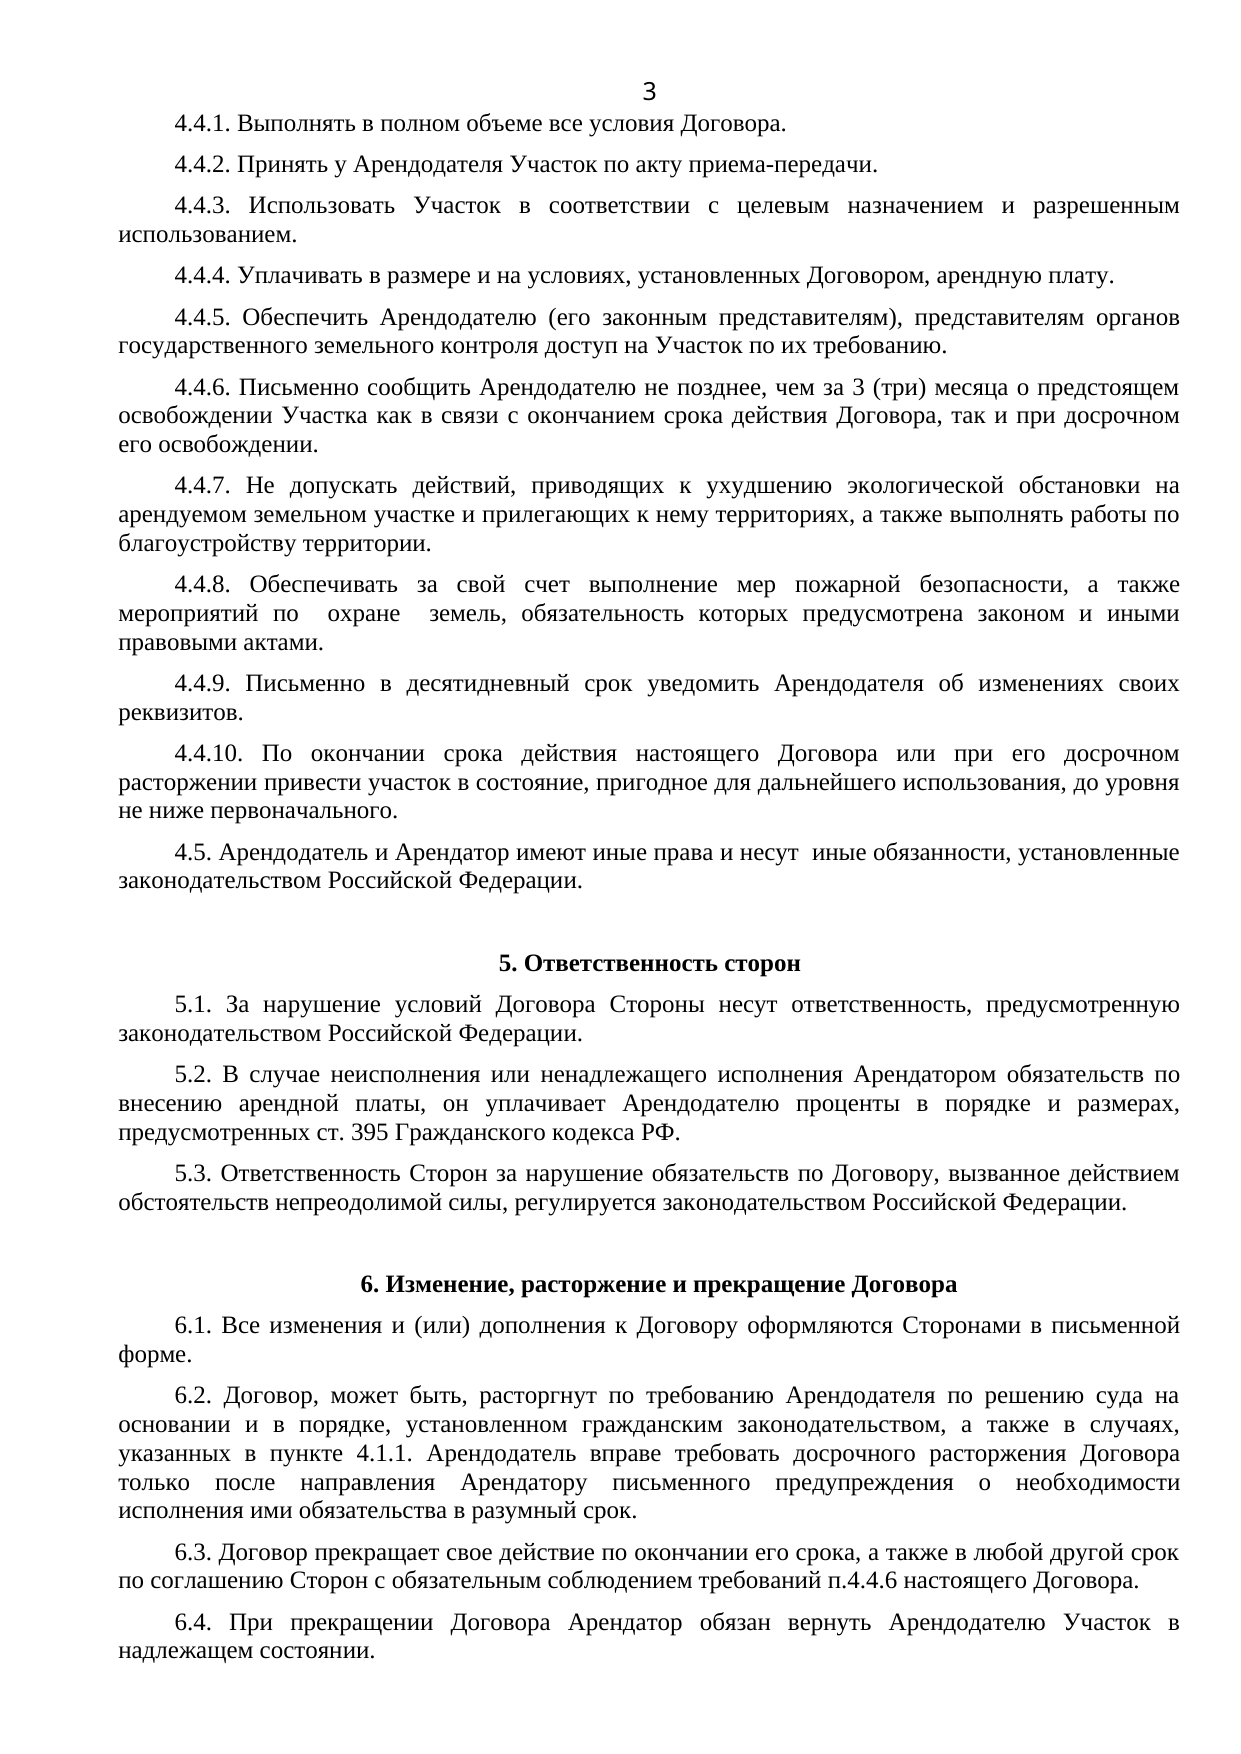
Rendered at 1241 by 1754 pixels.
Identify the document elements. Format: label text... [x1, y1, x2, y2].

text 4.4.9. Письменно в десятидневный срок уведомить Арендодателя об изменениях своих реквизитов. [118, 668, 1181, 725]
text 6.4. При прекращении Договора Арендатор обязан вернуть Арендодателю Участок в надлежащем состоянии. [118, 1607, 1181, 1664]
text 4.4.5. Обеспечить Арендодателю (его законным представителям), представителям органов государственного земельного контроля доступ на Участок по их требованию. [118, 302, 1181, 359]
text 4.5. Арендодатель и Арендатор имеют иные права и несут иные обязанности, установленные законодательством Российской Федерации. [118, 837, 1181, 894]
text 4.4.1. Выполнять в полном объеме все условия Договора. [118, 108, 1181, 137]
text 4.4.4. Уплачивать в размере и на условиях, установленных Договором, арендную плату. [118, 260, 1181, 289]
text 4.4.10. По окончании срока действия настоящего Договора или при его досрочном расторжении привести участок в состояние, пригодное для дальнейшего использования, до уровня не ниже первоначального. [118, 738, 1181, 824]
text 6.2. Договор, может быть, расторгнут по требованию Арендодателя по решению суда на основании и в порядке, установленном гражданским законодательством, а также в случаях, указанных в пункте 4.1.1. Арендодатель вправе требовать досрочного расторжения Договора только после направления Арендатору письменного предупреждения о необходимости исполнения ими обязательства в разумный срок. [118, 1380, 1181, 1524]
text 5. Ответственность сторон [118, 948, 1181, 977]
text 6.3. Договор прекращает свое действие по окончании его срока, а также в любой другой срок по соглашению Сторон с обязательным соблюдением требований п.4.4.6 настоящего Договора. [118, 1537, 1181, 1594]
text 5.1. За нарушение условий Договора Стороны несут ответственность, предусмотренную законодательством Российской Федерации. [118, 989, 1181, 1047]
text 4.4.8. Обеспечивать за свой счет выполнение мер пожарной безопасности, а также мероприятий по охране земель, обязательность которых предусмотрена законом и иными правовыми актами. [118, 569, 1181, 655]
text 6. Изменение, расторжение и прекращение Договора [118, 1269, 1181, 1298]
text 5.2. В случае неисполнения или ненадлежащего исполнения Арендатором обязательств по внесению арендной платы, он уплачивает Арендодателю проценты в порядке и размерах, предусмотренных ст. 395 Гражданского кодекса РФ. [118, 1059, 1181, 1145]
text 6.1. Все изменения и (или) дополнения к Договору оформляются Сторонами в письменной форме. [118, 1310, 1181, 1368]
text 4.4.2. Принять у Арендодателя Участок по акту приема-передачи. [118, 149, 1181, 178]
text 4.4.7. Не допускать действий, приводящих к ухудшению экологической обстановки на арендуемом земельном участке и прилегающих к нему территориях, а также выполнять работы по благоустройству территории. [118, 470, 1181, 557]
text 4.4.6. Письменно сообщить Арендодателю не позднее, чем за 3 (три) месяца о предстоящем освобождении Участка как в связи с окончанием срока действия Договора, так и при досрочном его освобождении. [118, 372, 1181, 458]
text 5.3. Ответственность Сторон за нарушение обязательств по Договору, вызванное действием обстоятельств непреодолимой силы, регулируется законодательством Российской Федерации. [118, 1158, 1181, 1215]
text 4.4.3. Использовать Участок в соответствии с целевым назначением и разрешенным использованием. [118, 190, 1181, 248]
